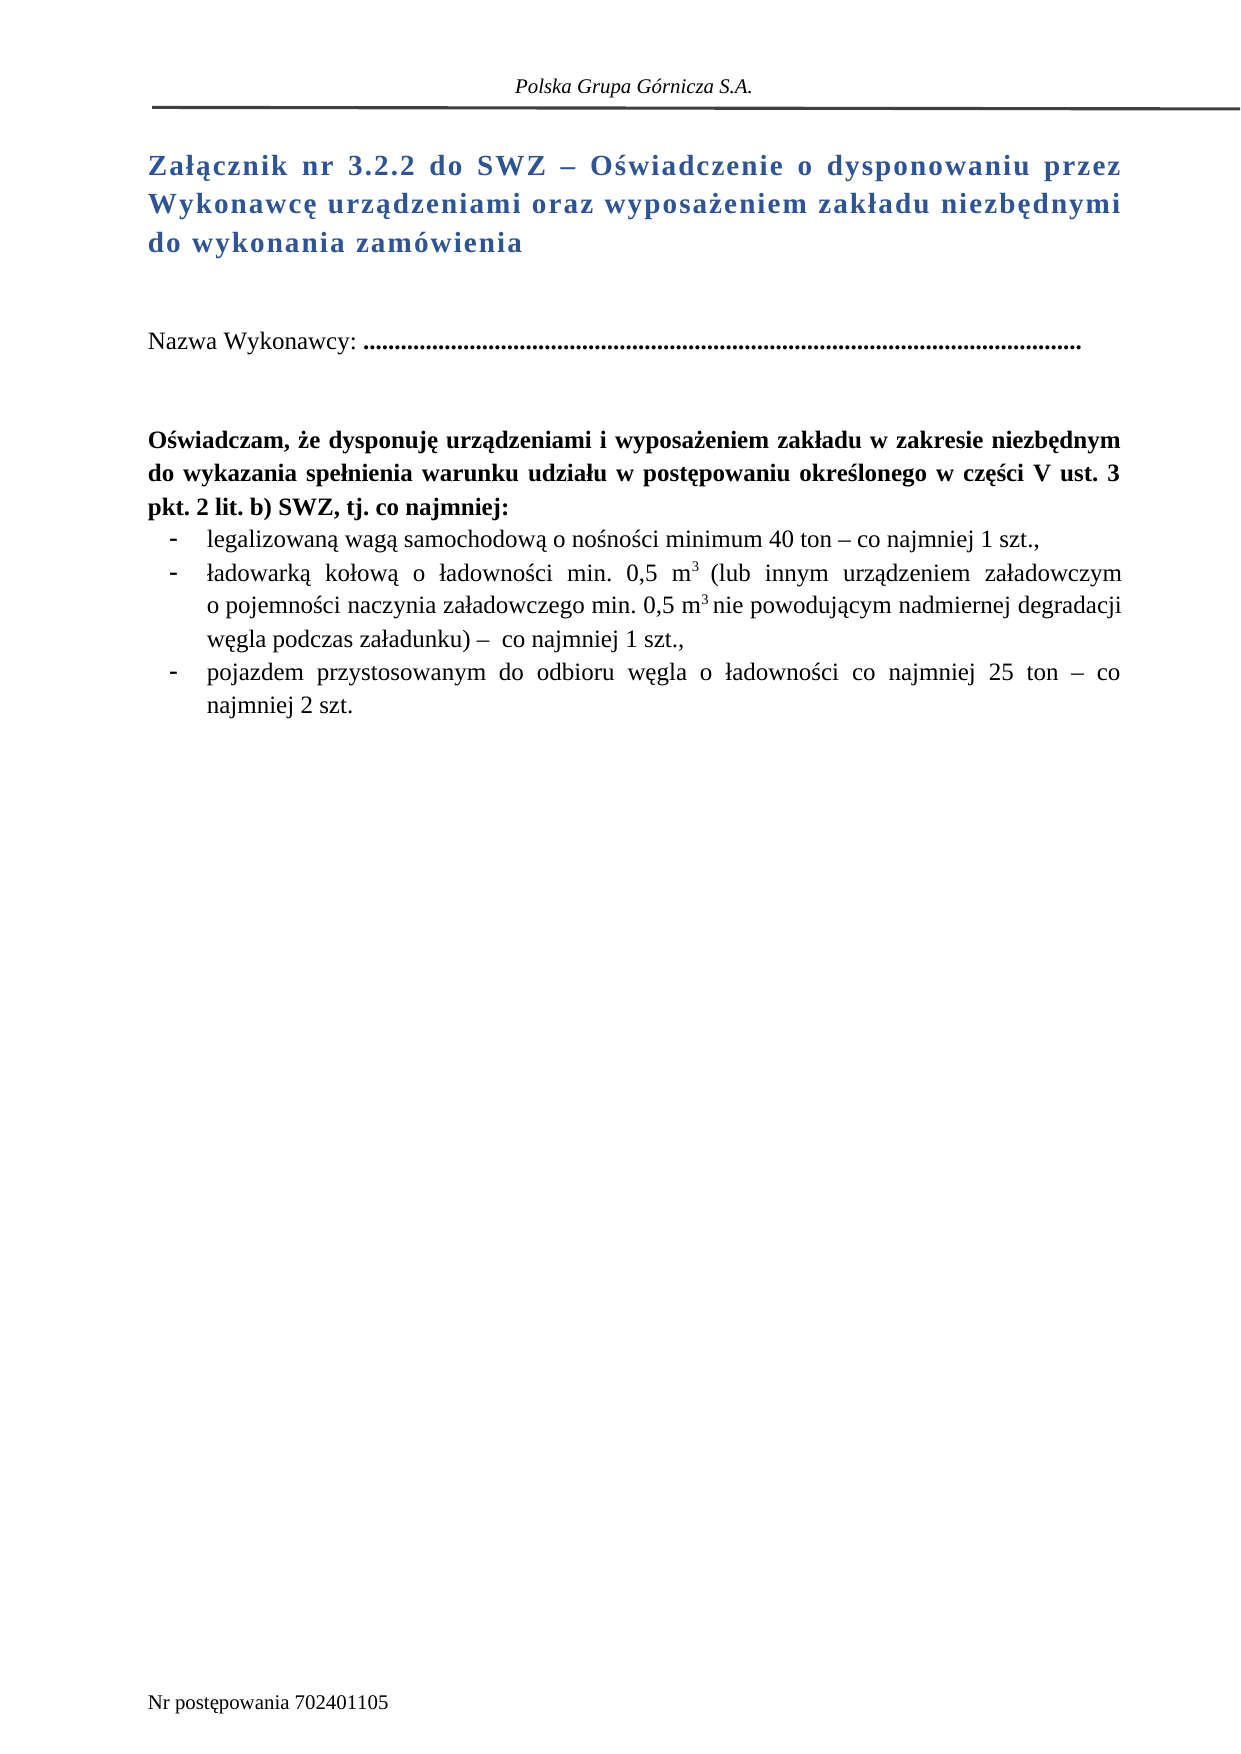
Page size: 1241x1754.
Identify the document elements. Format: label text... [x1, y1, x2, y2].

text Załącznik nr 3.2.2 do SWZ – Oświadczenie o dysponowaniu przez Wykonawcę urządzeniami oraz wyposażeniem zakładu niezbędnymi do wykonania zamówienia [148, 148, 1122, 258]
list ładowarką kołową o ładowności min. 0,5 m3 (lub innym urządzeniem załadowczym o pojemności naczynia załadowczego min. 0,5 m3 nie powodującym nadmiernej degradacji węgla podczas załadunku) – co najmniej 1 szt., [169, 558, 1122, 652]
list pojazdem przystosowanym do odbioru węgla o ładowności co najmniej 25 ton – co najmniej 2 szt. [169, 657, 1122, 718]
text Nazwa Wykonawcy: ................................................................................................................... [148, 326, 1122, 355]
text Oświadczam, że dysponuję urządzeniami i wyposażeniem zakładu w zakresie niezbędnym do wykazania spełnienia warunku udziału w postępowaniu określonego w części V ust. 3 pkt. 2 lit. b) SWZ, tj. co najmniej: [148, 426, 1122, 520]
list legalizowaną wagą samochodową o nośności minimum 40 ton – co najmniej 1 szt., [169, 524, 1122, 553]
